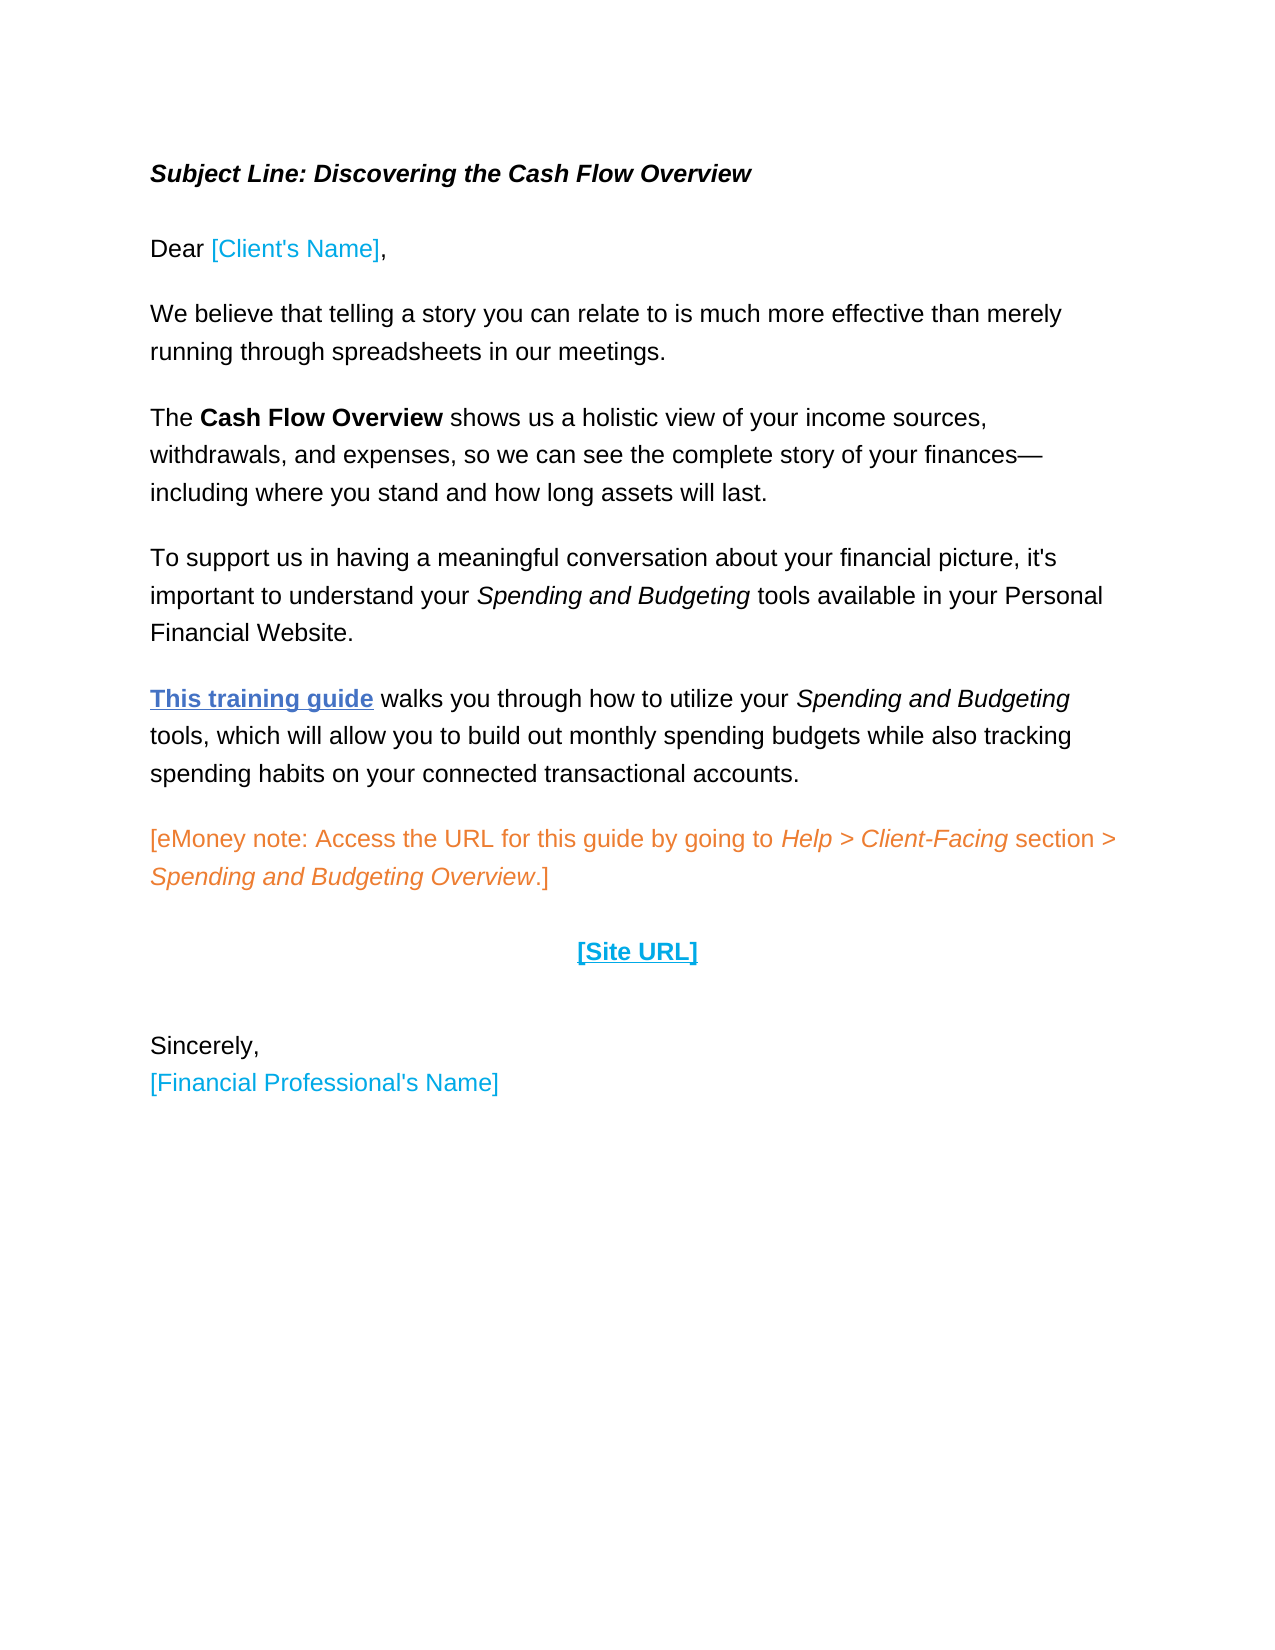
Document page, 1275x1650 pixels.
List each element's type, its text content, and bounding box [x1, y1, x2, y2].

text [Site URL] [150, 928, 1125, 966]
text This training guide walks you through how to utilize your Spending and Budgeting tools, which will allow you to build out monthly spending budgets while also tracking spending habits on your connected transactional accounts. [150, 675, 1125, 787]
text Subject Line: Discovering the Cash Flow Overview [150, 150, 1125, 187]
text Dear [Client's Name], [150, 225, 1125, 262]
text To support us in having a meaningful conversation about your financial picture, it's important to understand your Spending and Budgeting tools available in your Personal Financial Website. [150, 534, 1125, 647]
text Sincerely, [150, 1022, 1125, 1059]
text [Financial Professional's Name] [150, 1059, 1125, 1097]
text We believe that telling a story you can relate to is much more effective than merely running through spreadsheets in our meetings. [150, 291, 1125, 366]
text The Cash Flow Overview shows us a holistic view of your income sources, withdrawals, and expenses, so we can see the complete story of your finances—including where you stand and how long assets will last. [150, 394, 1125, 506]
text [eMoney note: Access the URL for this guide by going to Help > Client-Facing section > Spending and Budgeting Overview.] [150, 816, 1125, 891]
